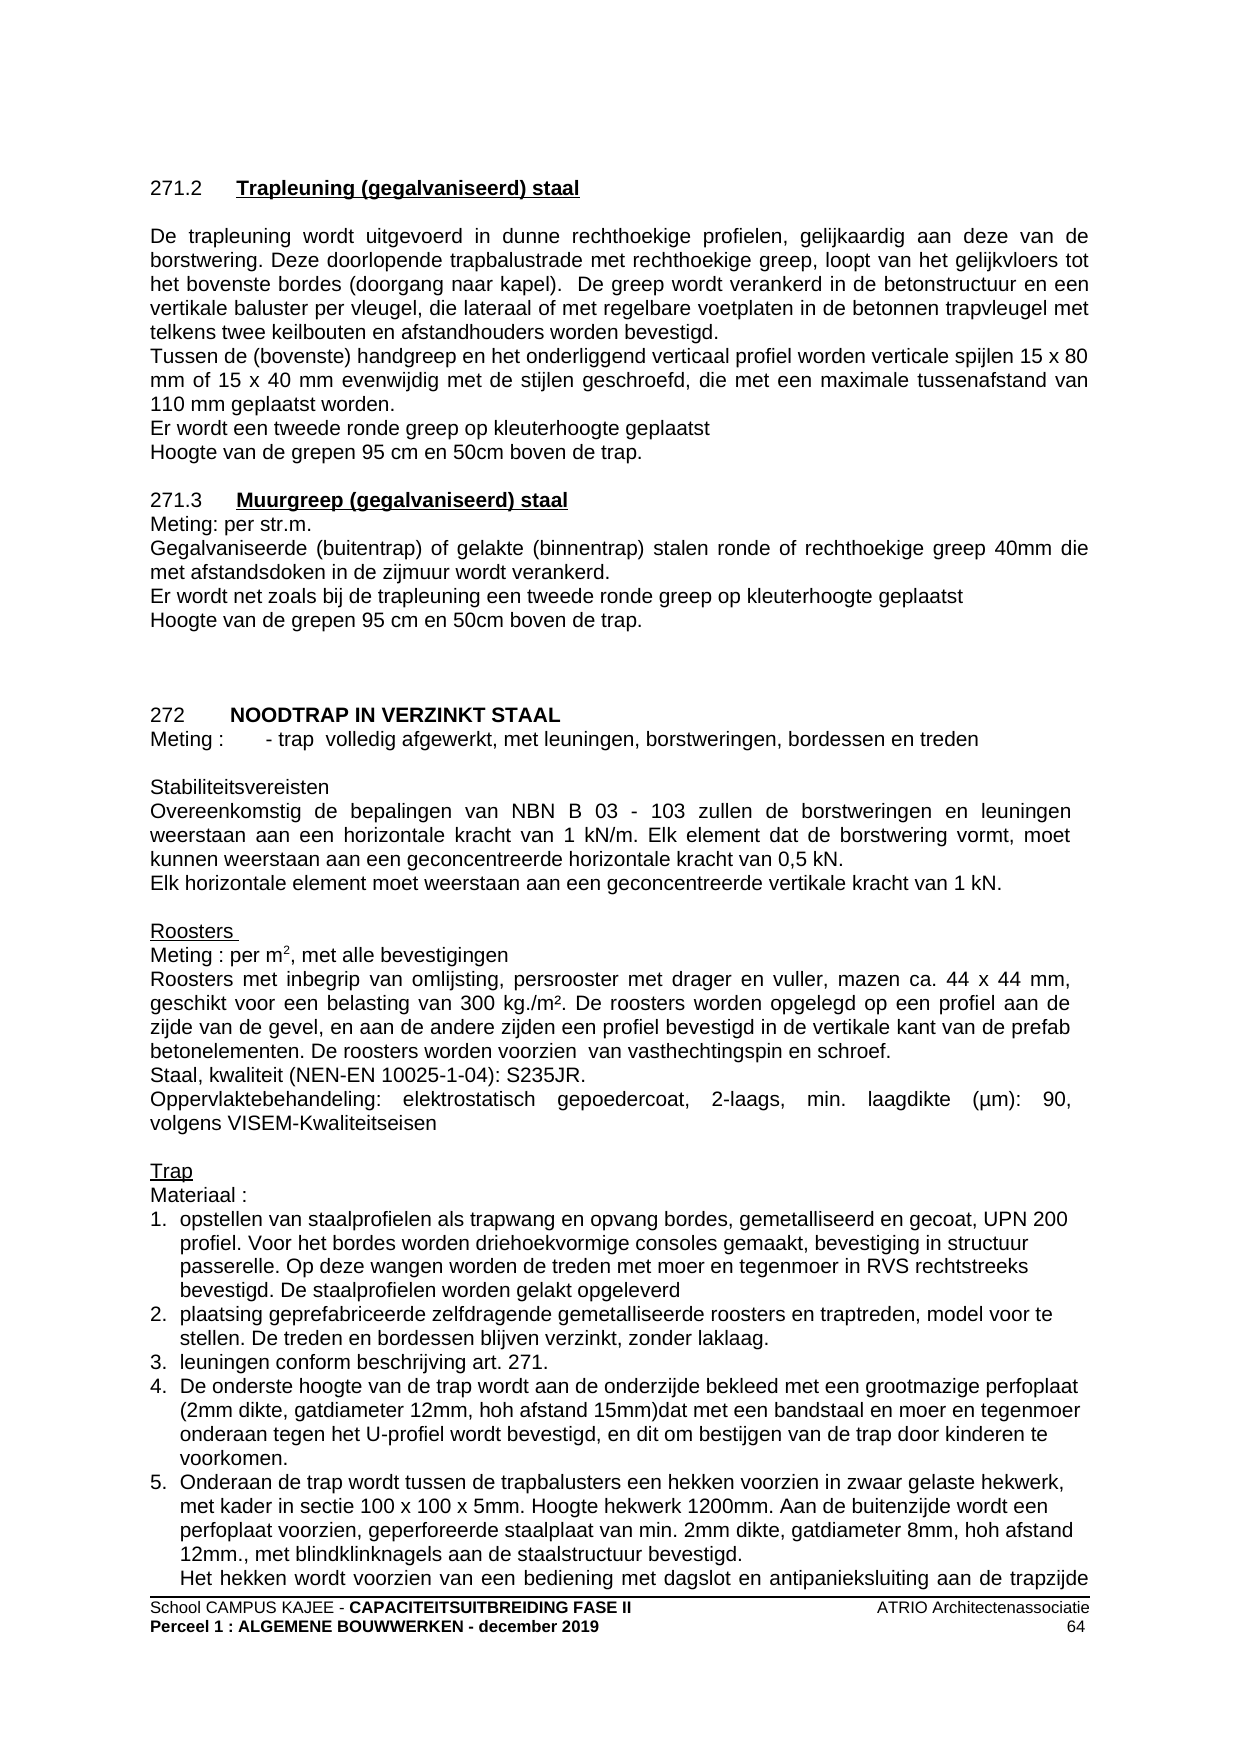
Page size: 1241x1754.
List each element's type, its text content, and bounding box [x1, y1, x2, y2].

text Staal, kwaliteit (NEN-EN 10025-1-04): S235JR. [150, 1063, 1072, 1087]
list leuningen conform beschrijving art. 271. [150, 1350, 1090, 1374]
text Gegalvaniseerde (buitentrap) of gelakte (binnentrap) stalen ronde of rechthoekige greep 40mm die met afstandsdoken in de zijmuur wordt verankerd. [150, 536, 1090, 583]
text De trapleuning wordt uitgevoerd in dunne rechthoekige profielen, gelijkaardig aan deze van de borstwering. Deze doorlopende trapbalustrade met rechthoekige greep, loopt van het gelijkvloers tot het bovenste bordes (doorgang naar kapel). De greep wordt verankerd in de betonstructuur en een vertikale baluster per vleugel, die lateraal of met regelbare voetplaten in de betonnen trapvleugel met telkens twee keilbouten en afstandhouders worden bevestigd. [150, 224, 1090, 344]
text Roosters [150, 919, 1072, 943]
subtitle 271.2 Trapleuning (gegalvaniseerd) staal [150, 176, 1090, 224]
text 272 NOODTRAP IN VERZINKT STAAL [150, 703, 1072, 727]
text Roosters met inbegrip van omlijsting, persrooster met drager en vuller, mazen ca. 44 x 44 mm, geschikt voor een belasting van 300 kg./m². De roosters worden opgelegd op een profiel aan de zijde van de gevel, en aan de andere zijden een profiel bevestigd in de vertikale kant van de prefab betonelementen. De roosters worden voorzien van vasthechtingspin en schroef. [150, 967, 1072, 1063]
list De onderste hoogte van de trap wordt aan de onderzijde bekleed met een grootmazige perfoplaat (2mm dikte, gatdiameter 12mm, hoh afstand 15mm)dat met een bandstaal en moer en tegenmoer onderaan tegen het U-profiel wordt bevestigd, en dit om bestijgen van de trap door kinderen te voorkomen. [150, 1374, 1090, 1470]
text Hoogte van de grepen 95 cm en 50cm boven de trap. [150, 440, 1090, 464]
text Overeenkomstig de bepalingen van NBN B 03 - 103 zullen de borstweringen en leuningen weerstaan aan een horizontale kracht van 1 kN/m. Elk element dat de borstwering vormt, moet kunnen weerstaan aan een geconcentreerde horizontale kracht van 0,5 kN. [150, 799, 1072, 871]
list opstellen van staalprofielen als trapwang en opvang bordes, gemetalliseerd en gecoat, UPN 200 profiel. Voor het bordes worden driehoekvormige consoles gemaakt, bevestiging in structuur passerelle. Op deze wangen worden de treden met moer en tegenmoer in RVS rechtstreeks bevestigd. De staalprofielen worden gelakt opgeleverd [150, 1206, 1090, 1302]
text Trap [150, 1158, 1090, 1182]
list plaatsing geprefabriceerde zelfdragende gemetalliseerde roosters en traptreden, model voor te stellen. De treden en bordessen blijven verzinkt, zonder laklaag. [150, 1302, 1090, 1350]
list Onderaan de trap wordt tussen de trapbalusters een hekken voorzien in zwaar gelaste hekwerk, met kader in sectie 100 x 100 x 5mm. Hoogte hekwerk 1200mm. Aan de buitenzijde wordt een perfoplaat voorzien, geperforeerde staalplaat van min. 2mm dikte, gatdiameter 8mm, hoh afstand 12mm., met blindklinknagels aan de staalstructuur bevestigd. [150, 1470, 1090, 1566]
text Er wordt een tweede ronde greep op kleuterhoogte geplaatst [150, 416, 1090, 440]
text Hoogte van de grepen 95 cm en 50cm boven de trap. [150, 607, 1090, 631]
text Oppervlaktebehandeling: elektrostatisch gepoedercoat, 2-laags, min. laagdikte (µm): 90, volgens VISEM-Kwaliteitseisen [150, 1087, 1072, 1134]
text Er wordt net zoals bij de trapleuning een tweede ronde greep op kleuterhoogte geplaatst [150, 583, 1090, 607]
text Stabiliteitsvereisten [150, 775, 1072, 799]
text Elk horizontale element moet weerstaan aan een geconcentreerde vertikale kracht van 1 kN. [150, 871, 1072, 895]
text Tussen de (bovenste) handgreep en het onderliggend verticaal profiel worden verticale spijlen 15 x 80 mm of 15 x 40 mm evenwijdig met de stijlen geschroefd, die met een maximale tussenafstand van 110 mm geplaatst worden. [150, 344, 1090, 416]
text Materiaal : [150, 1182, 1090, 1206]
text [179, 1566, 1090, 1590]
text Meting : - trap volledig afgewerkt, met leuningen, borstweringen, bordessen en treden [150, 727, 1072, 751]
text Meting: per str.m. [150, 512, 1090, 536]
subtitle 271.3 Muurgreep (gegalvaniseerd) staal [150, 488, 1090, 512]
text Meting : per m2, met alle bevestigingen [150, 943, 1072, 967]
